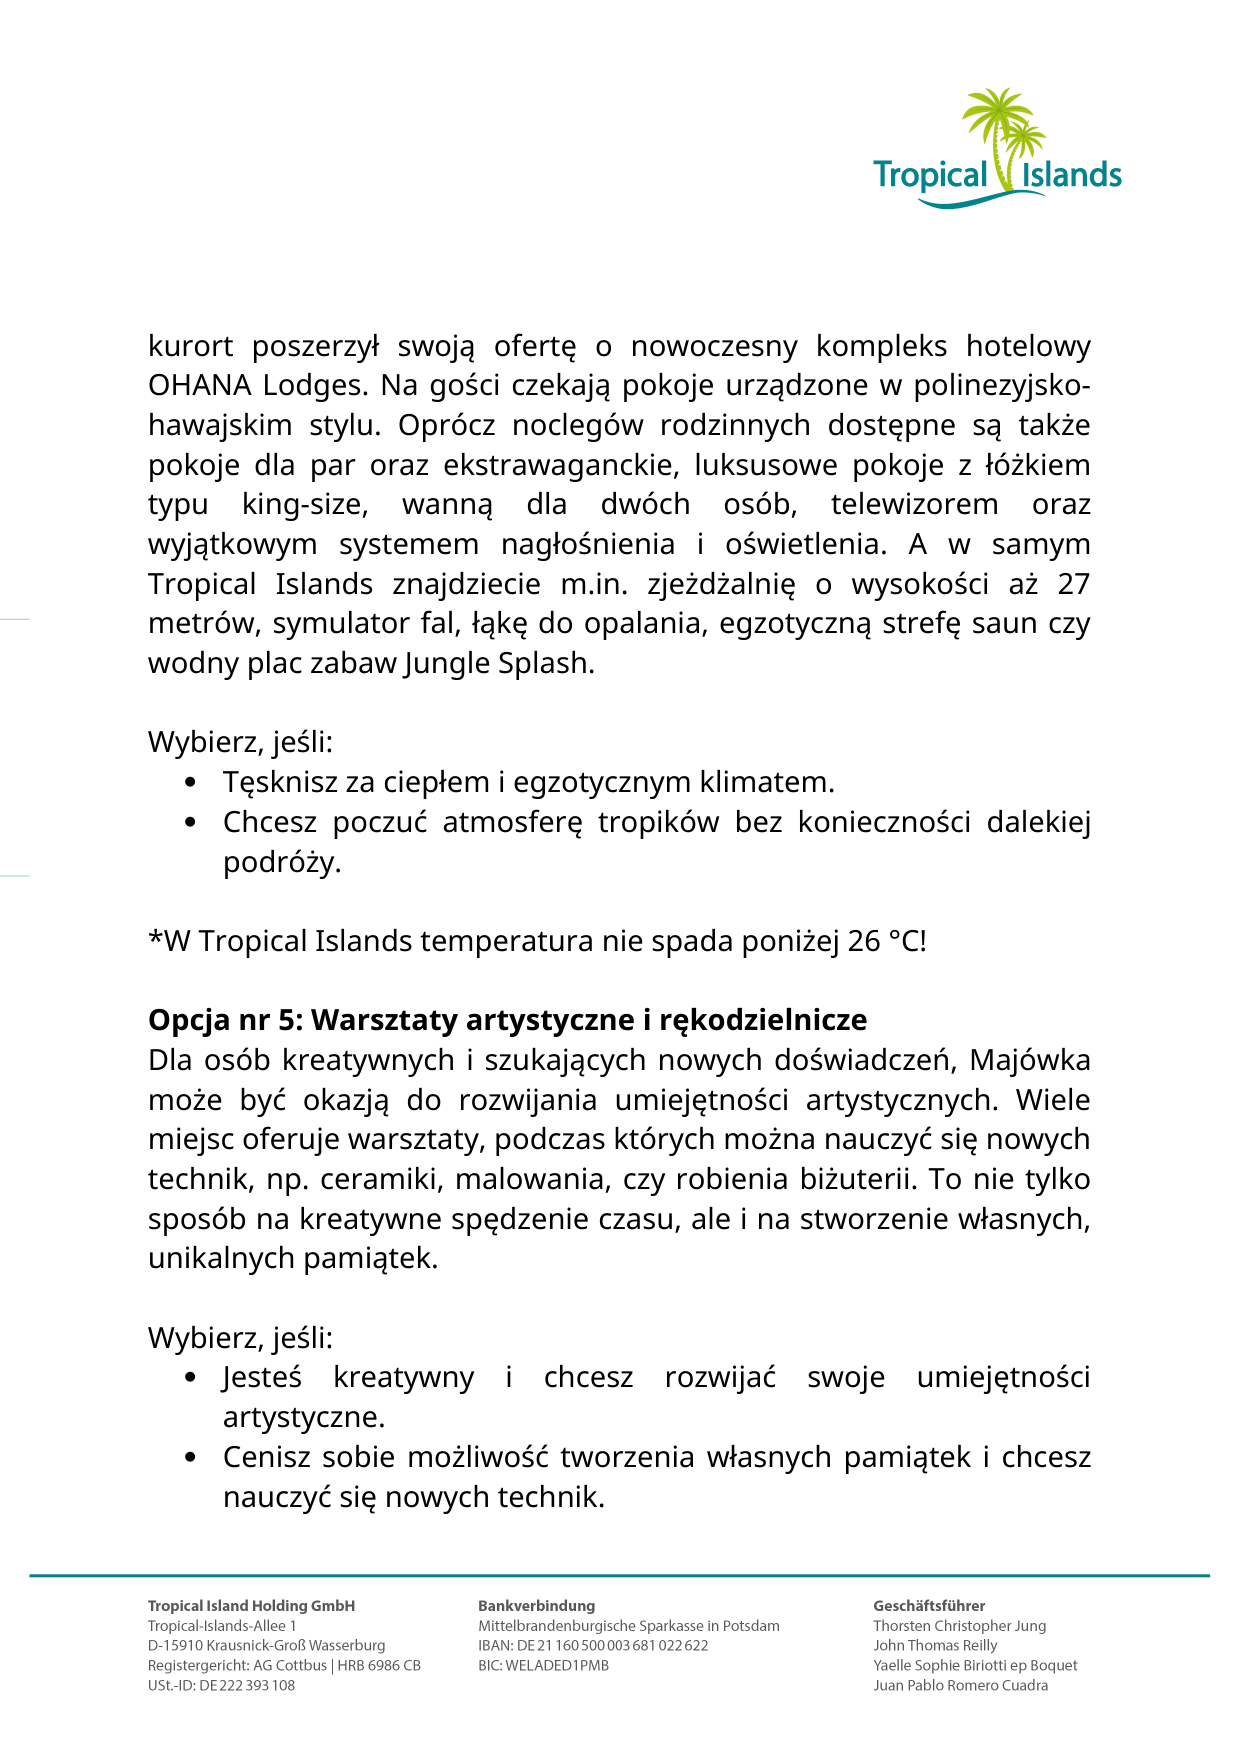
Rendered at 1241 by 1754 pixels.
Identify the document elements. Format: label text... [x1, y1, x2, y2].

text Wybierz, jeśli: [148, 722, 1092, 761]
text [148, 325, 1092, 682]
list Chcesz poczuć atmosferę tropików bez konieczności dalekiej podróży. [185, 801, 1092, 881]
text Wybierz, jeśli: [148, 1317, 1092, 1357]
list Jesteś kreatywny i chcesz rozwijać swoje umiejętności artystyczne. [185, 1357, 1092, 1436]
list Tęsknisz za ciepłem i egzotycznym klimatem. [185, 761, 1092, 801]
list Cenisz sobie możliwość tworzenia własnych pamiątek i chcesz nauczyć się nowych technik. [185, 1436, 1092, 1516]
picture [0, 0, 1239, 1753]
text *W Tropical Islands temperatura nie spada poniżej 26 °C! [148, 920, 1092, 960]
text Opcja nr 5: Warsztaty artystyczne i rękodzielnicze [148, 999, 1092, 1039]
text Dla osób kreatywnych i szukających nowych doświadczeń, Majówka może być okazją do rozwijania umiejętności artystycznych. Wiele miejsc oferuje warsztaty, podczas których można nauczyć się nowych technik, np. ceramiki, malowania, czy robienia biżuterii. To nie tylko sposób na kreatywne spędzenie czasu, ale i na stworzenie własnych, unikalnych pamiątek. [148, 1039, 1092, 1277]
